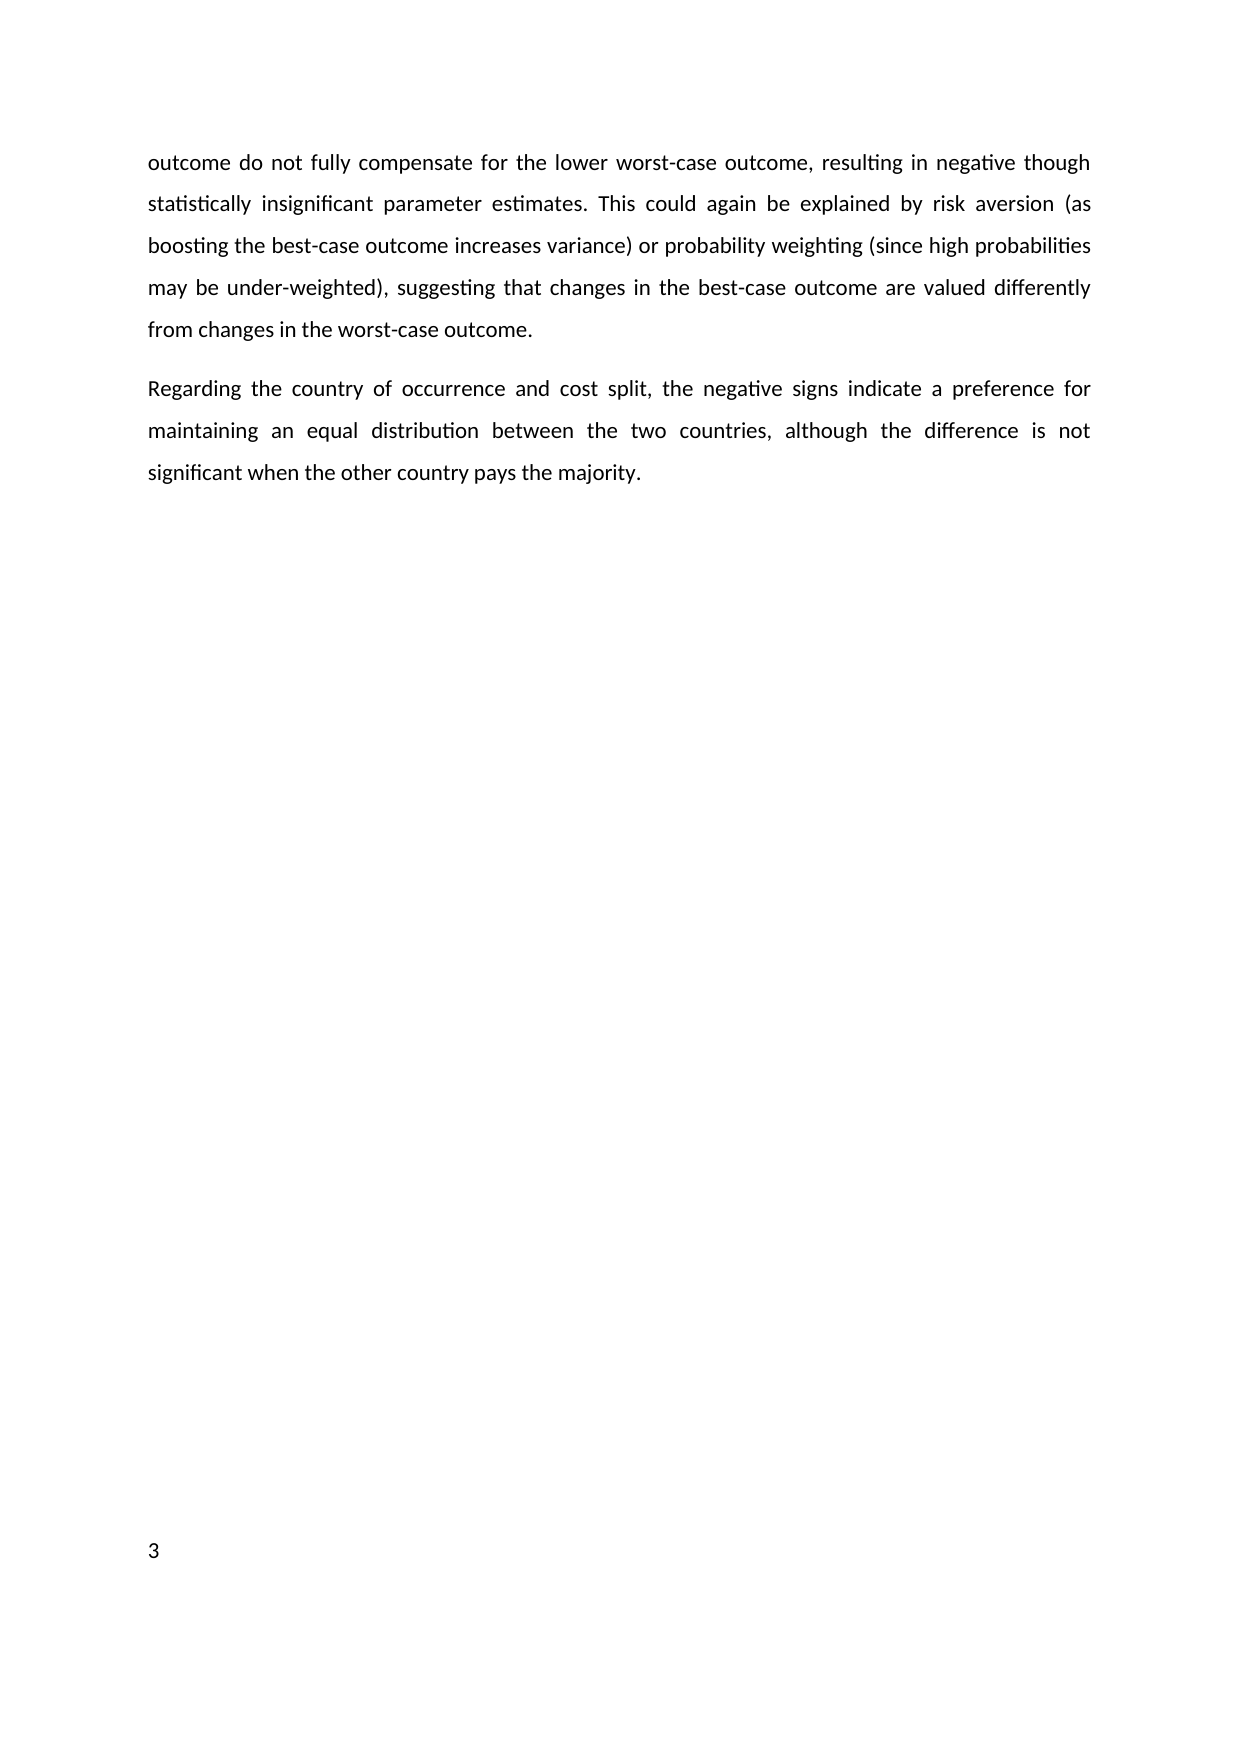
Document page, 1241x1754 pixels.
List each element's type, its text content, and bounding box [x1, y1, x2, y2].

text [148, 148, 1093, 343]
text Regarding the country of occurrence and cost split, the negative signs indicate a preference for maintaining an equal distribution between the two countries, although the difference is not significant when the other country pays the majority. [148, 374, 1093, 486]
